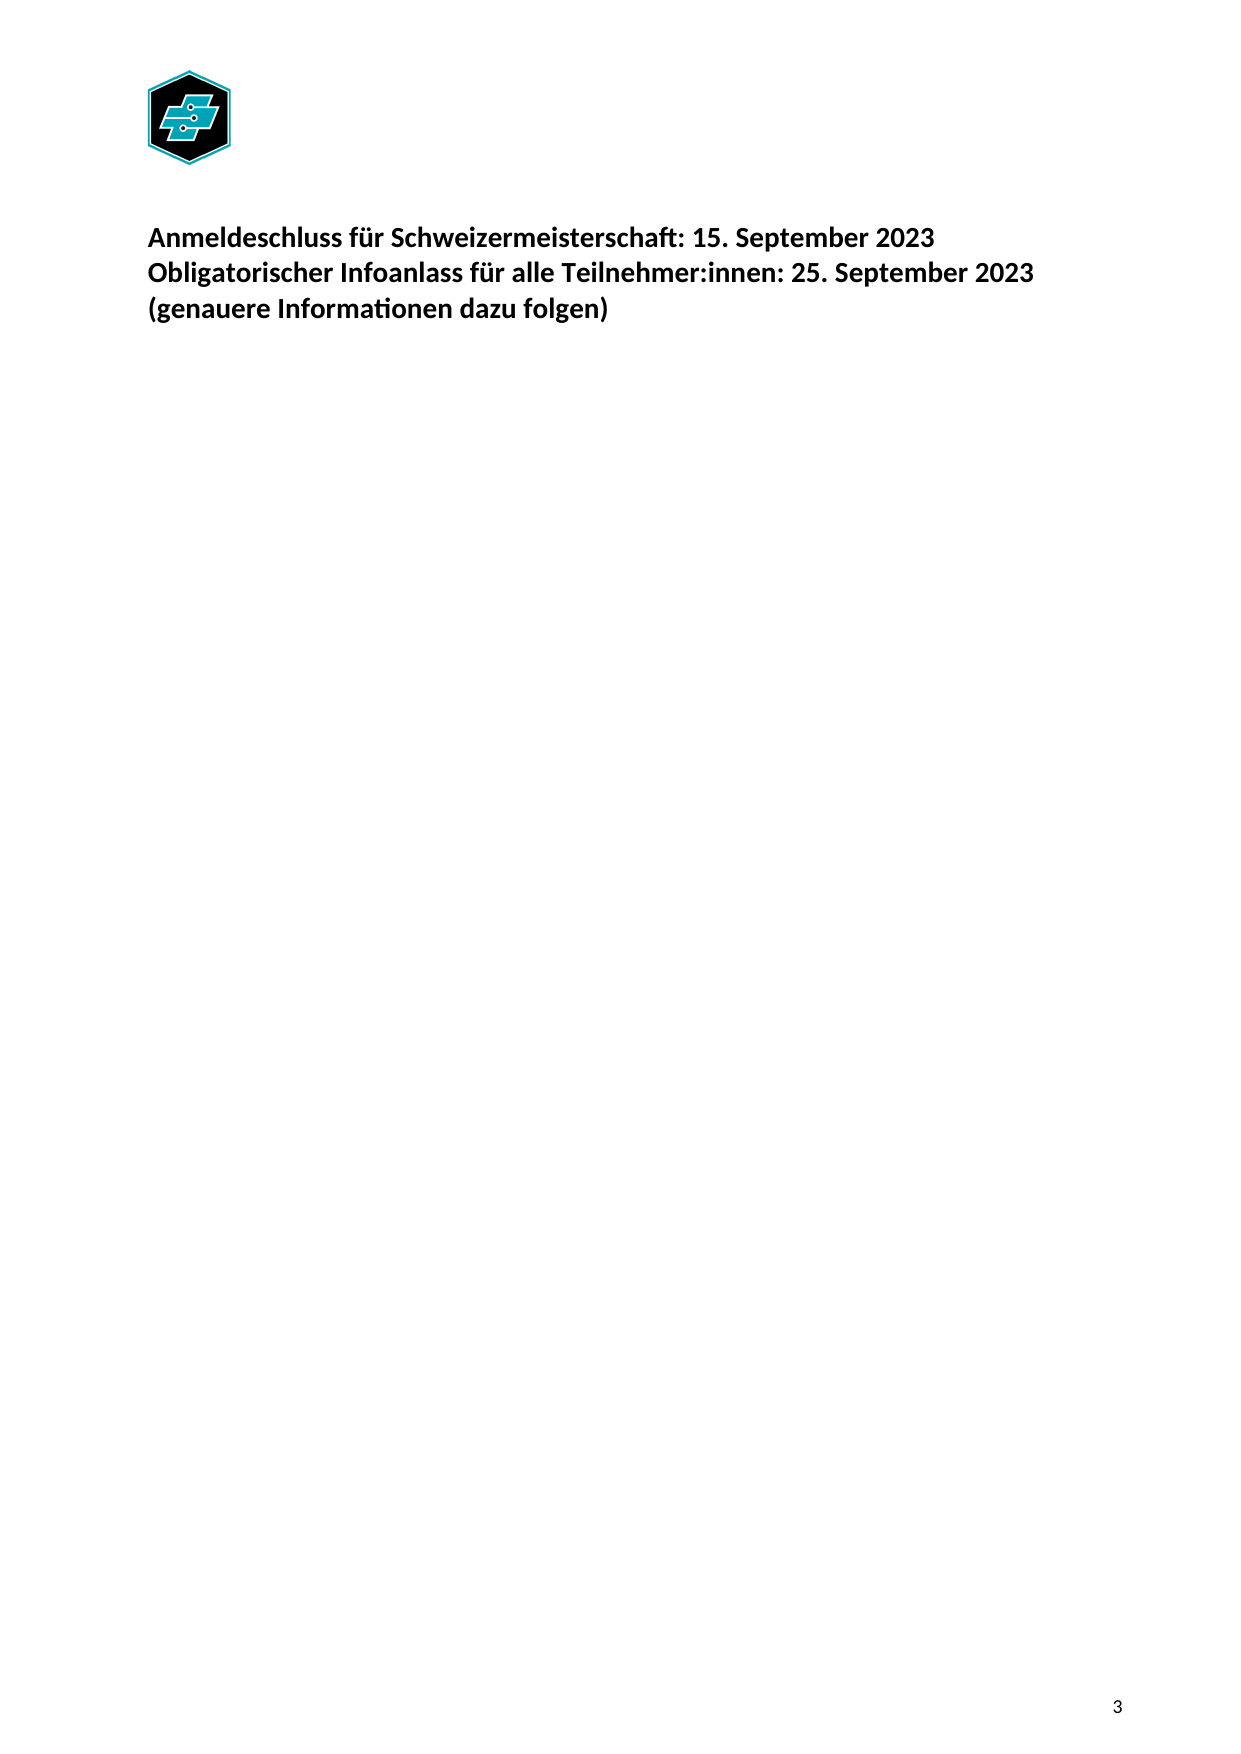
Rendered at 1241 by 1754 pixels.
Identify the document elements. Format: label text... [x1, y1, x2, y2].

text Anmeldeschluss für Schweizermeisterschaft: 15. September 2023 Obligatorischer Infoanlass für alle Teilnehmer:innen: 25. September 2023 (genauere Informationen dazu folgen) [148, 219, 1122, 326]
picture [147, 70, 231, 165]
